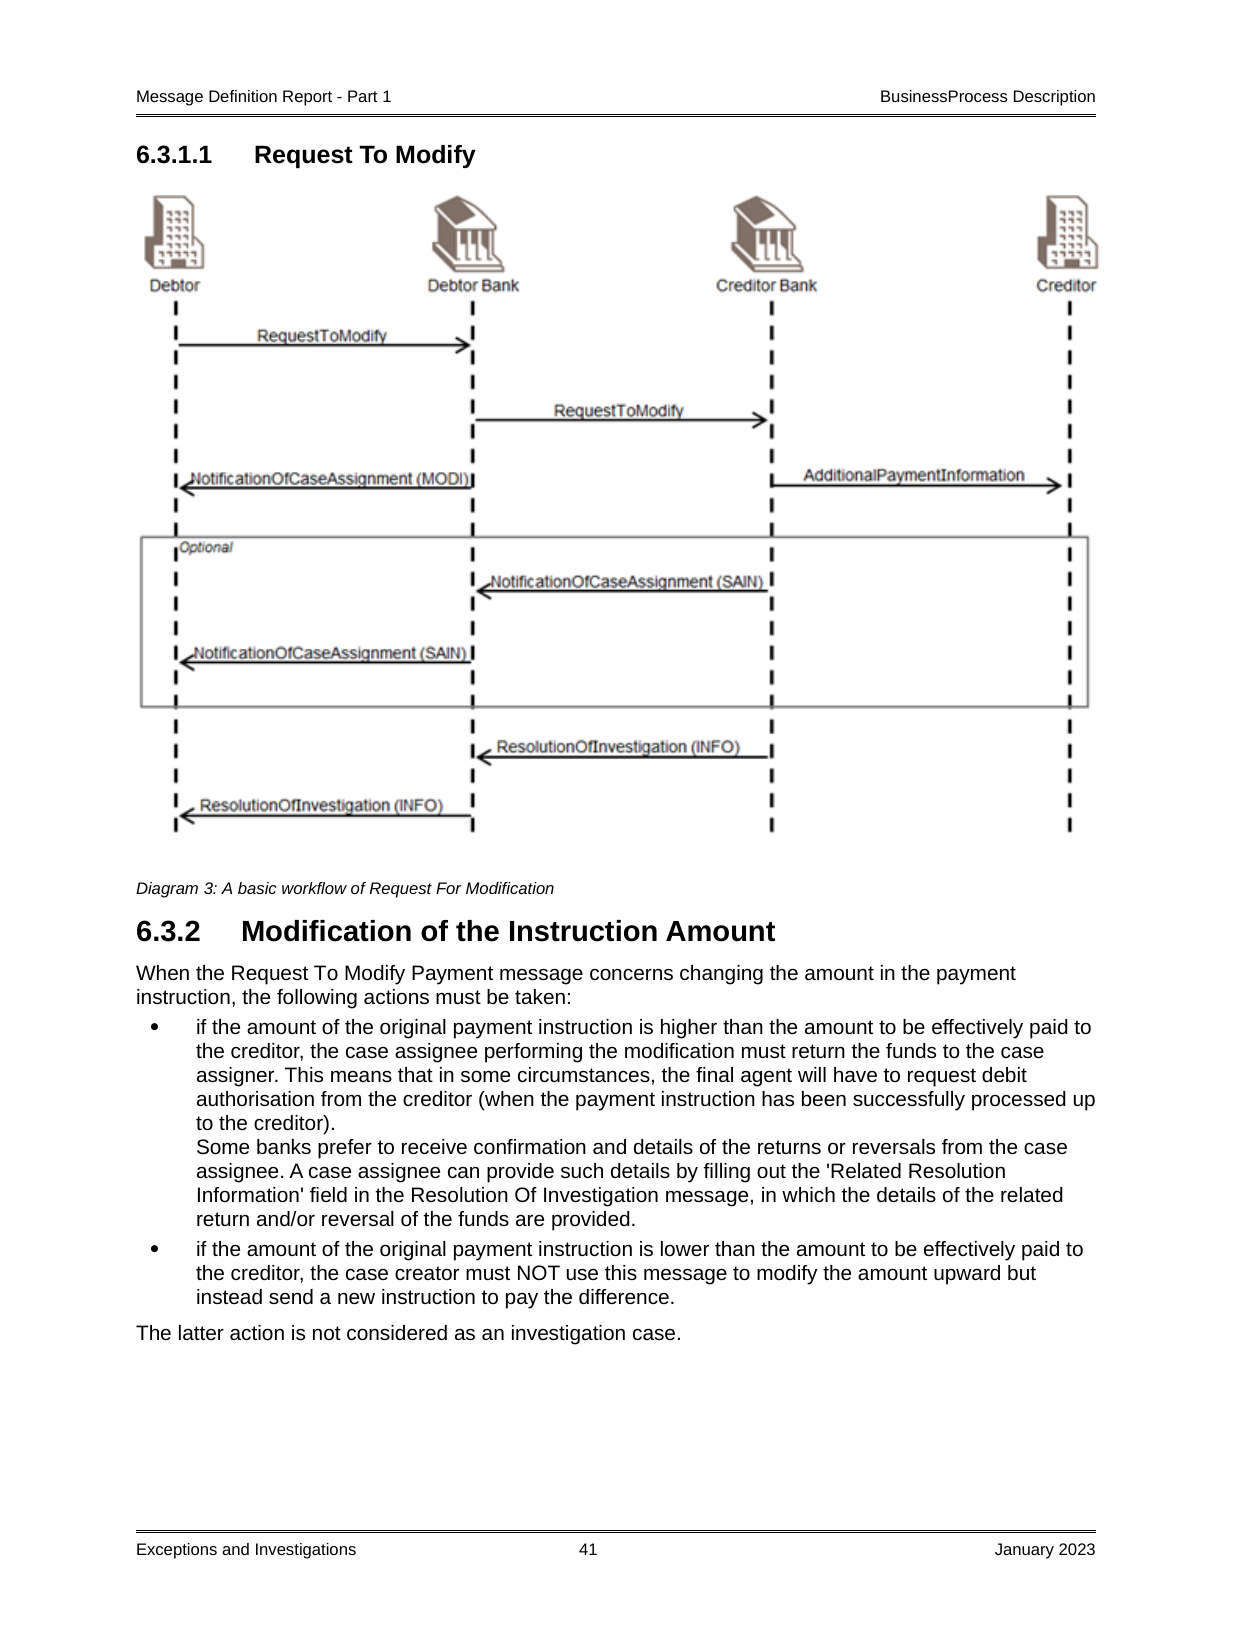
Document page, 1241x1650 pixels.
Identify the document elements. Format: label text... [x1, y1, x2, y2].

subtitle Request To Modify [136, 141, 1104, 169]
text When the Request To Modify Payment message concerns changing the amount in the payment instruction, the following actions must be taken: [136, 961, 1104, 1008]
picture [137, 194, 1103, 842]
subtitle Modification of the Instruction Amount [136, 914, 1104, 948]
list if the amount of the original payment instruction is higher than the amount to be effectively paid to the creditor, the case assignee performing the modification must return the funds to the case assigner. This means that in some circumstances, the final agent will have to request debit authorisation from the creditor (when the payment instruction has been successfully processed up to the creditor). Some banks prefer to receive confirmation and details of the returns or reversals from the case assignee. A case assignee can provide such details by filling out the 'Related Resolution Information' field in the Resolution Of Investigation message, in which the details of the related return and/or reversal of the funds are provided. [151, 1015, 1104, 1230]
text The latter action is not considered as an investigation case. [136, 1321, 1104, 1345]
list if the amount of the original payment instruction is lower than the amount to be effectively paid to the creditor, the case creator must NOT use this message to modify the amount upward but instead send a new instruction to pay the difference. [151, 1237, 1104, 1309]
